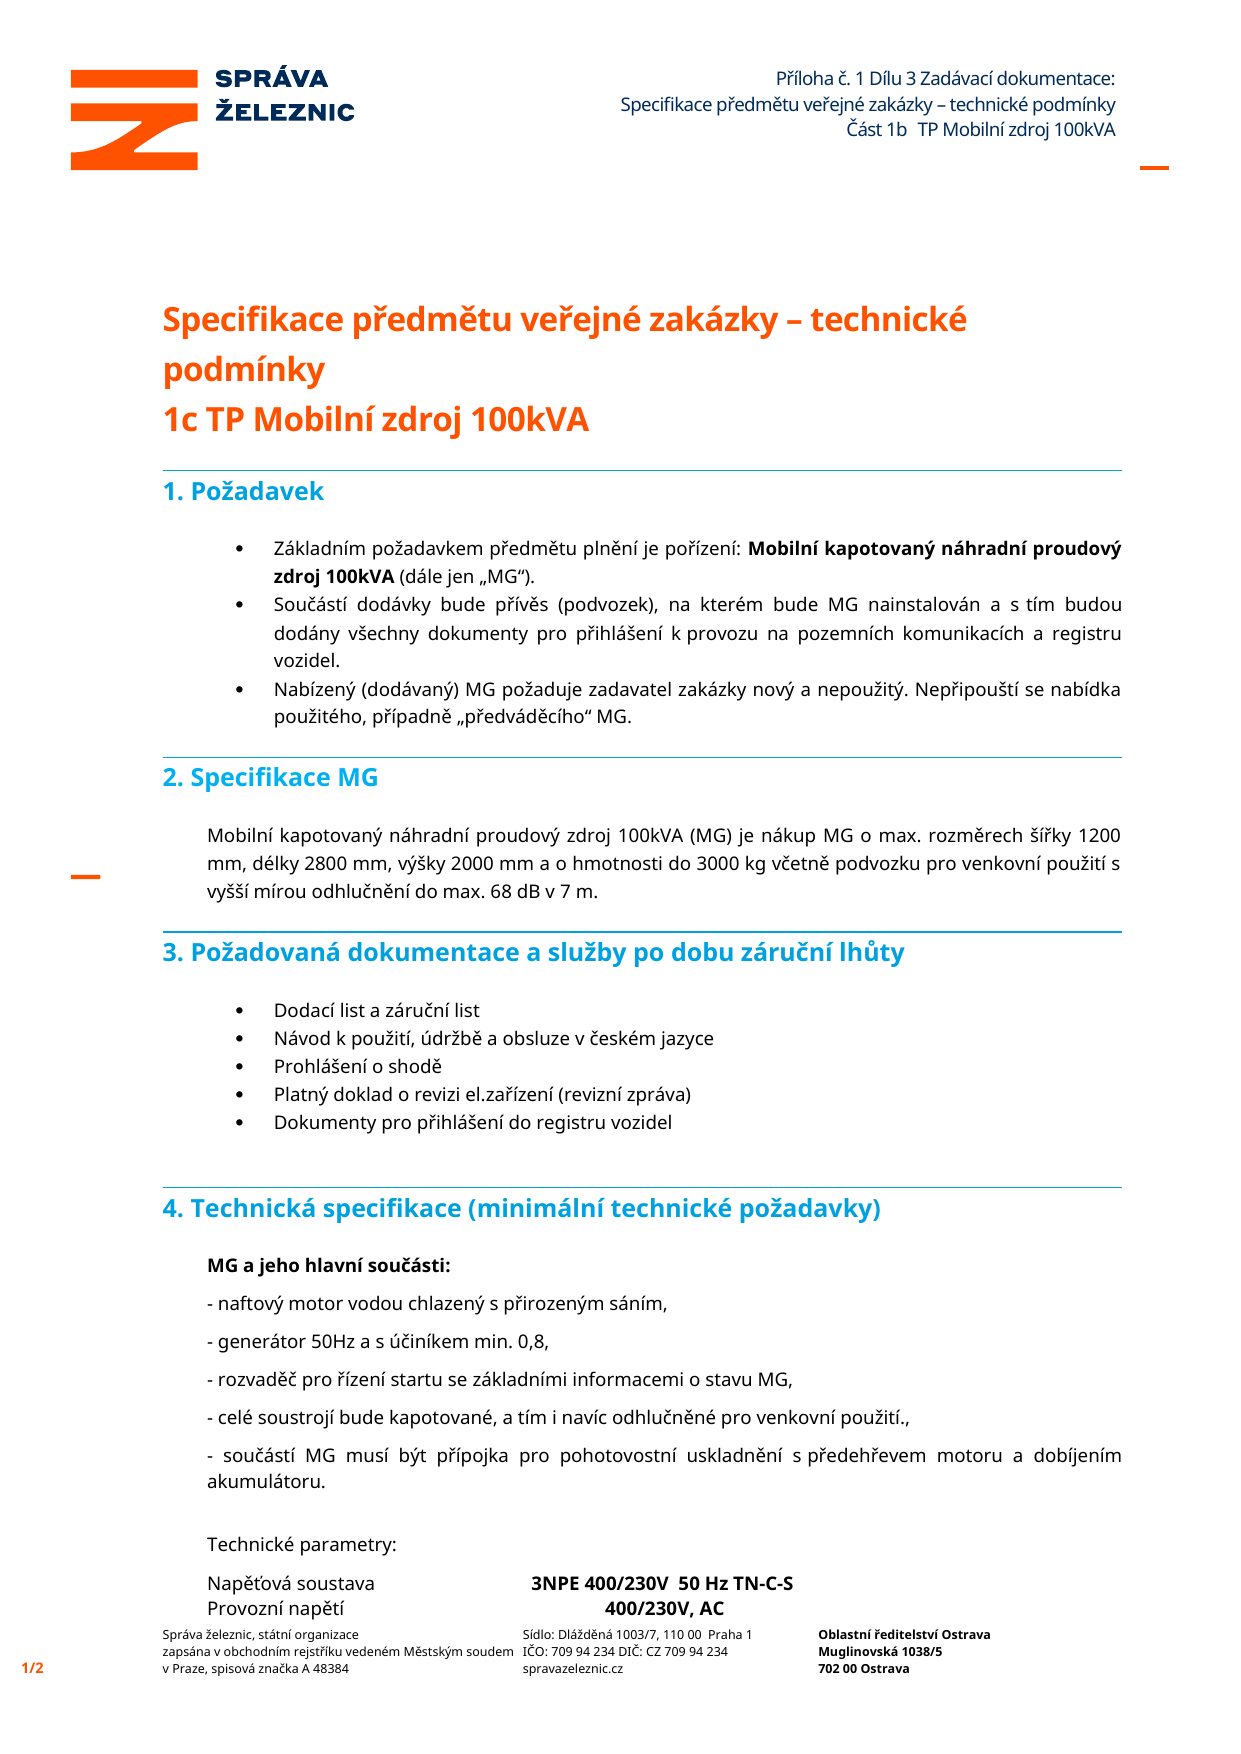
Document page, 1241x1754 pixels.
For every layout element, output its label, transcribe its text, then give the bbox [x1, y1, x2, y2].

text MG a jeho hlavní součásti: [207, 1253, 1122, 1278]
list Platný doklad o revizi el.zařízení (revizní zpráva) [236, 1081, 1122, 1107]
list Návod k použití, údržbě a obsluze v českém jazyce [236, 1025, 1122, 1051]
subtitle 2. Specifikace MG [162, 758, 1122, 794]
subtitle Specifikace předmětu veřejné zakázky – technické podmínky [162, 296, 1122, 391]
text Provozní napětí 400/230V, AC [207, 1595, 1122, 1621]
text Technické parametry: [207, 1532, 1122, 1557]
text 1c TP Mobilní zdroj 100kVA [162, 395, 1122, 441]
subtitle 1. Požadavek [162, 471, 1122, 507]
text - generátor 50Hz a s účiníkem min. 0,8, [207, 1329, 1122, 1354]
list Nabízený (dodávaný) MG požaduje zadavatel zakázky nový a nepoužitý. Nepřipouští se nabídka použitého, případně „předváděcího“ MG. [236, 676, 1122, 729]
text - rozvaděč pro řízení startu se základními informacemi o stavu MG, [207, 1367, 1122, 1392]
subtitle 3. Požadovaná dokumentace a služby po dobu záruční lhůty [162, 932, 1122, 969]
text - naftový motor vodou chlazený s přirozeným sáním, [207, 1291, 1122, 1316]
subtitle 4. Technická specifikace (minimální technické požadavky) [162, 1188, 1122, 1224]
text Napěťová soustava 3NPE 400/230V 50 Hz TN-C-S [207, 1570, 1122, 1595]
list Základním požadavkem předmětu plnění je pořízení: Mobilní kapotovaný náhradní proudový zdroj 100kVA (dále jen „MG“). [236, 536, 1122, 589]
text Mobilní kapotovaný náhradní proudový zdroj 100kVA (MG) je nákup MG o max. rozměrech šířky 1200 mm, délky 2800 mm, výšky 2000 mm a o hmotnosti do 3000 kg včetně podvozku pro venkovní použití s vyšší mírou odhlučnění do max. 68 dB v 7 m. [207, 822, 1122, 904]
text - součástí MG musí být přípojka pro pohotovostní uskladnění s předehřevem motoru a dobíjením akumulátoru. [207, 1443, 1122, 1494]
list Součástí dodávky bude přívěs (podvozek), na kterém bude MG nainstalován a s tím budou dodány všechny dokumenty pro přihlášení k provozu na pozemních komunikacích a registru vozidel. [236, 592, 1122, 673]
text - celé soustrojí bude kapotované, a tím i navíc odhlučněné pro venkovní použití., [207, 1405, 1122, 1430]
list Prohlášení o shodě [236, 1053, 1122, 1078]
list Dodací list a záruční list [236, 997, 1122, 1022]
list Dokumenty pro přihlášení do registru vozidel [236, 1109, 1122, 1134]
